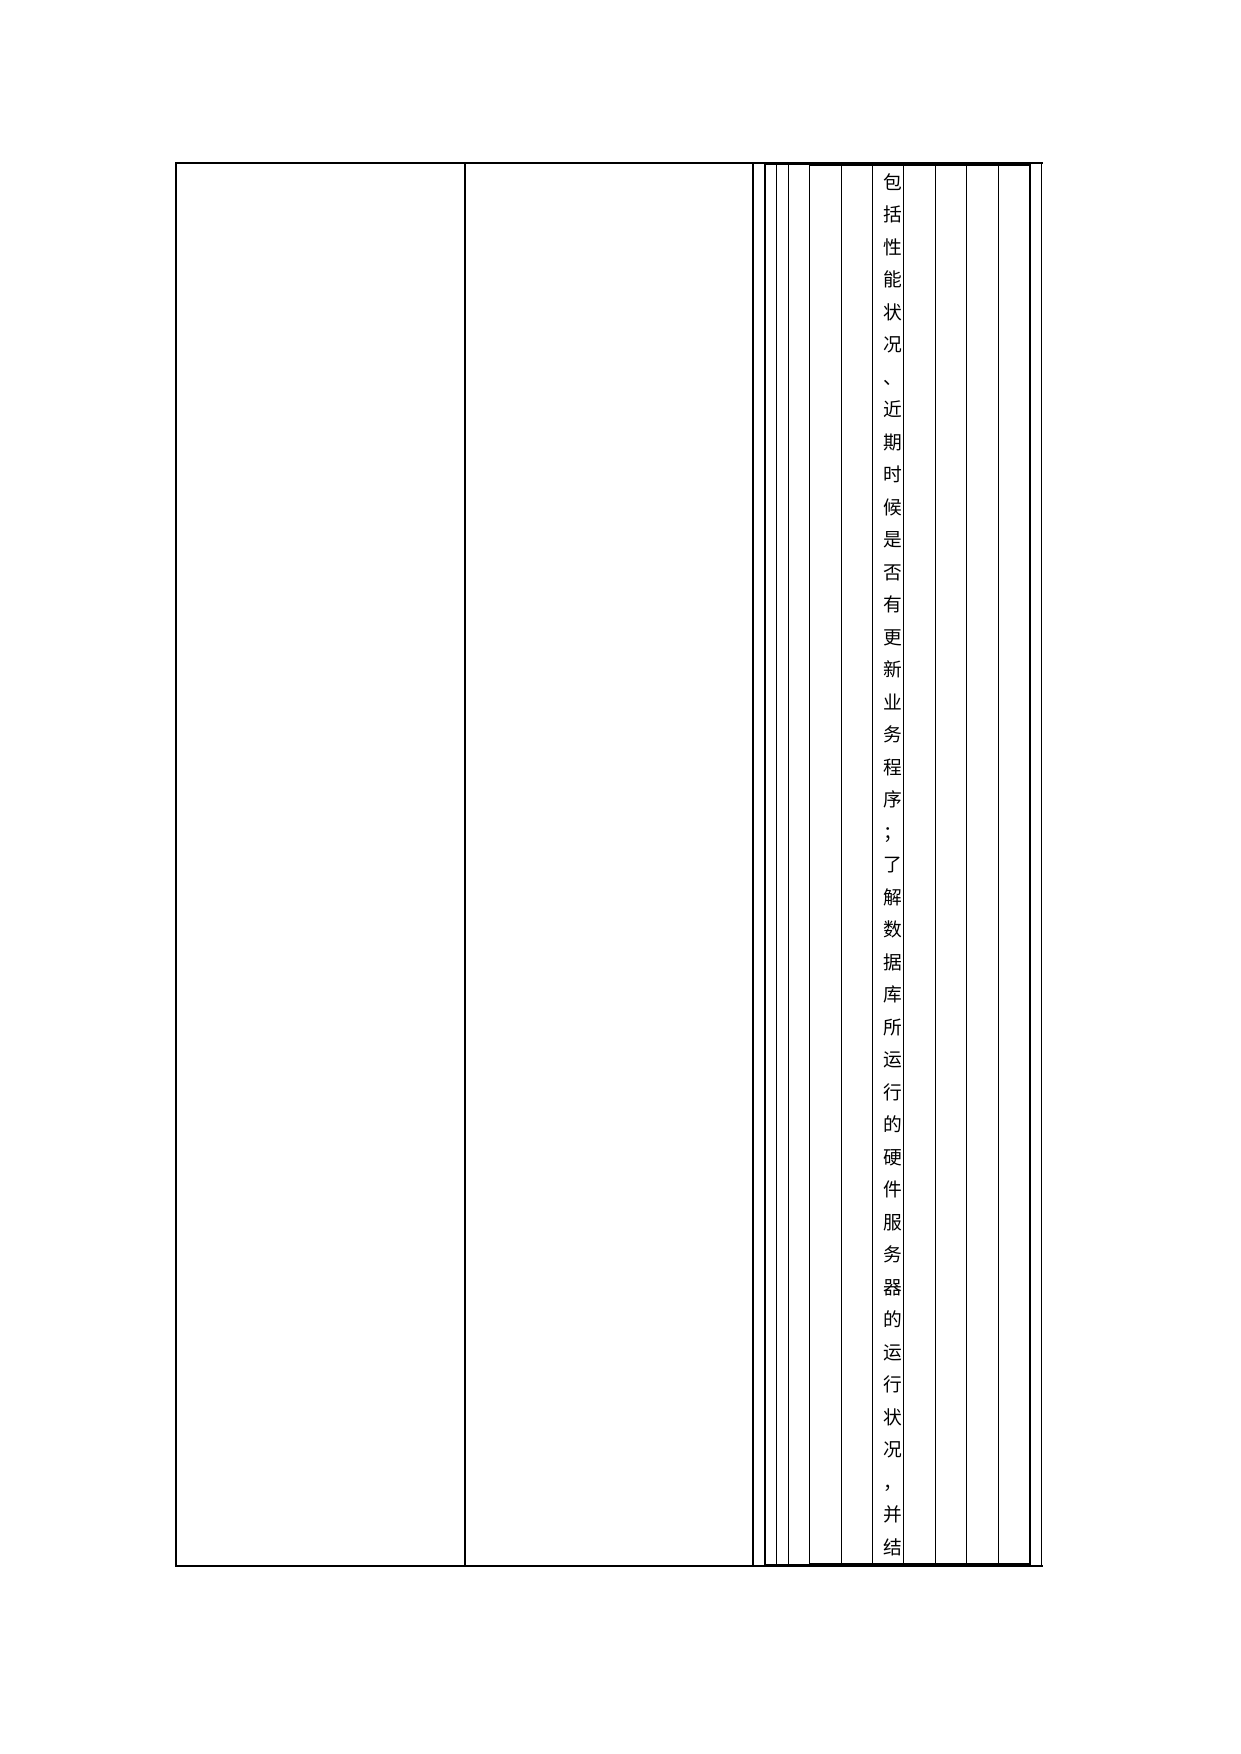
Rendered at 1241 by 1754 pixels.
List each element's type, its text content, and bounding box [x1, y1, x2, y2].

table_cell [789, 165, 809, 1564]
table_cell [842, 166, 872, 1563]
table_cell 1 [177, 164, 464, 1565]
table_cell [766, 165, 776, 1564]
table_cell [754, 164, 764, 1565]
table_cell [967, 166, 998, 1563]
table_cell [936, 166, 966, 1563]
table_cell [466, 164, 752, 1565]
table_cell [810, 166, 841, 1563]
table_cell [873, 166, 903, 1563]
table_cell [777, 165, 788, 1564]
table_cell [999, 166, 1029, 1563]
table_cell [904, 166, 935, 1563]
table_cell [1031, 164, 1041, 1565]
